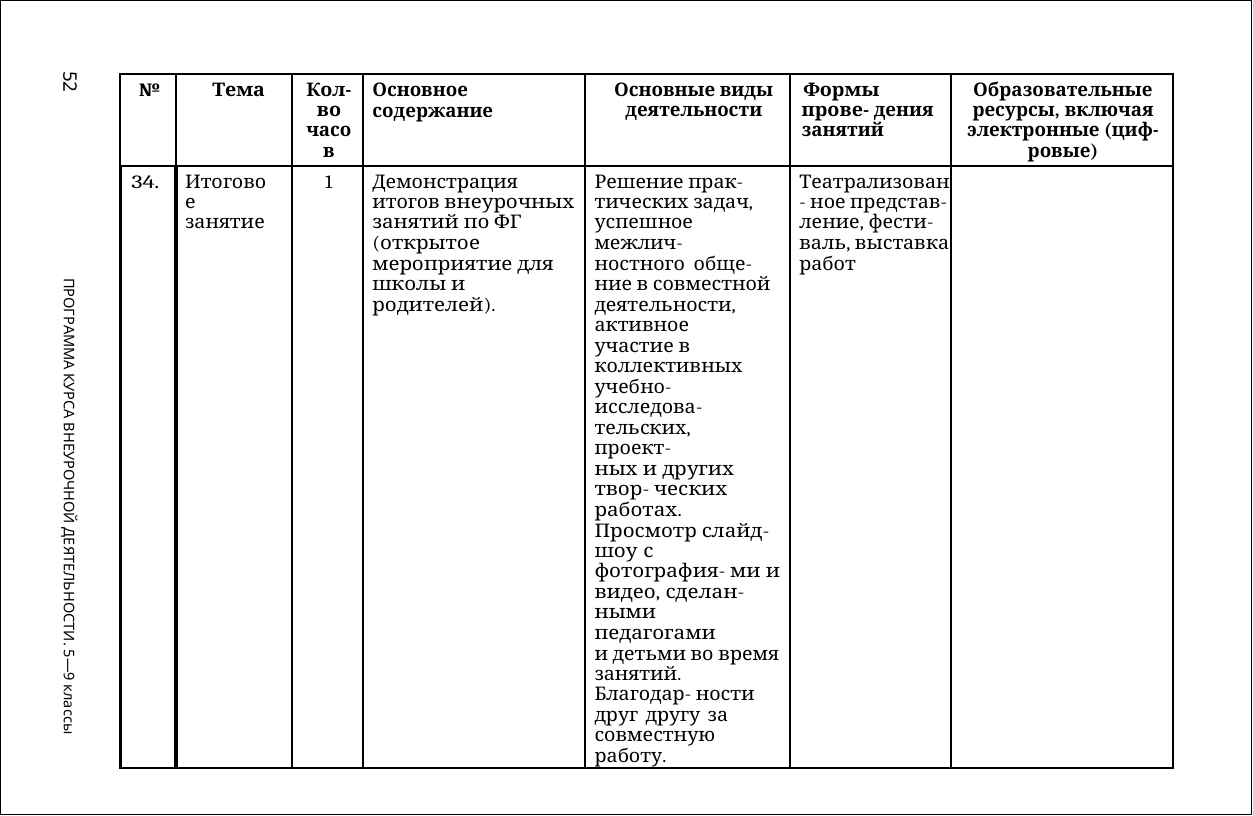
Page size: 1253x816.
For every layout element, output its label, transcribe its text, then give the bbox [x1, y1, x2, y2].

table_header Основные виды деятельности [586, 75, 789, 165]
table_cell Театрализован- ное представ- ление, фести- валь, выставка работ [791, 167, 950, 767]
table_header Образовательные ресурсы, включая электронные (циф- ровые) [952, 75, 1172, 165]
table_header № [121, 75, 175, 165]
table_header Формы прове- дения занятий [791, 75, 950, 165]
table_cell 34. [122, 167, 174, 767]
table_header Основное содержание [364, 75, 584, 165]
table_cell Решение прак- тических задач, успешное межлич- ностного обще- ние в совместной деятельности, активное участие в коллективных учебно-исследова- тельских, проект- ных и других твор- ческих работах. Просмотр слайд- шоу с фотография- ми и видео, сделан- ными педагогами и детьми во время занятий. Благодар- ности друг другу за совместную работу. [586, 167, 789, 767]
table_cell Итоговое занятие [178, 167, 291, 767]
table_cell 1 [293, 167, 362, 767]
table_header Тема [177, 75, 291, 165]
table_cell [952, 167, 1172, 767]
table_cell Демонстрация итогов внеурочных занятий по ФГ (открытое мероприятие для школы и родителей). [364, 167, 584, 767]
table_header Кол- во часов [293, 75, 362, 165]
